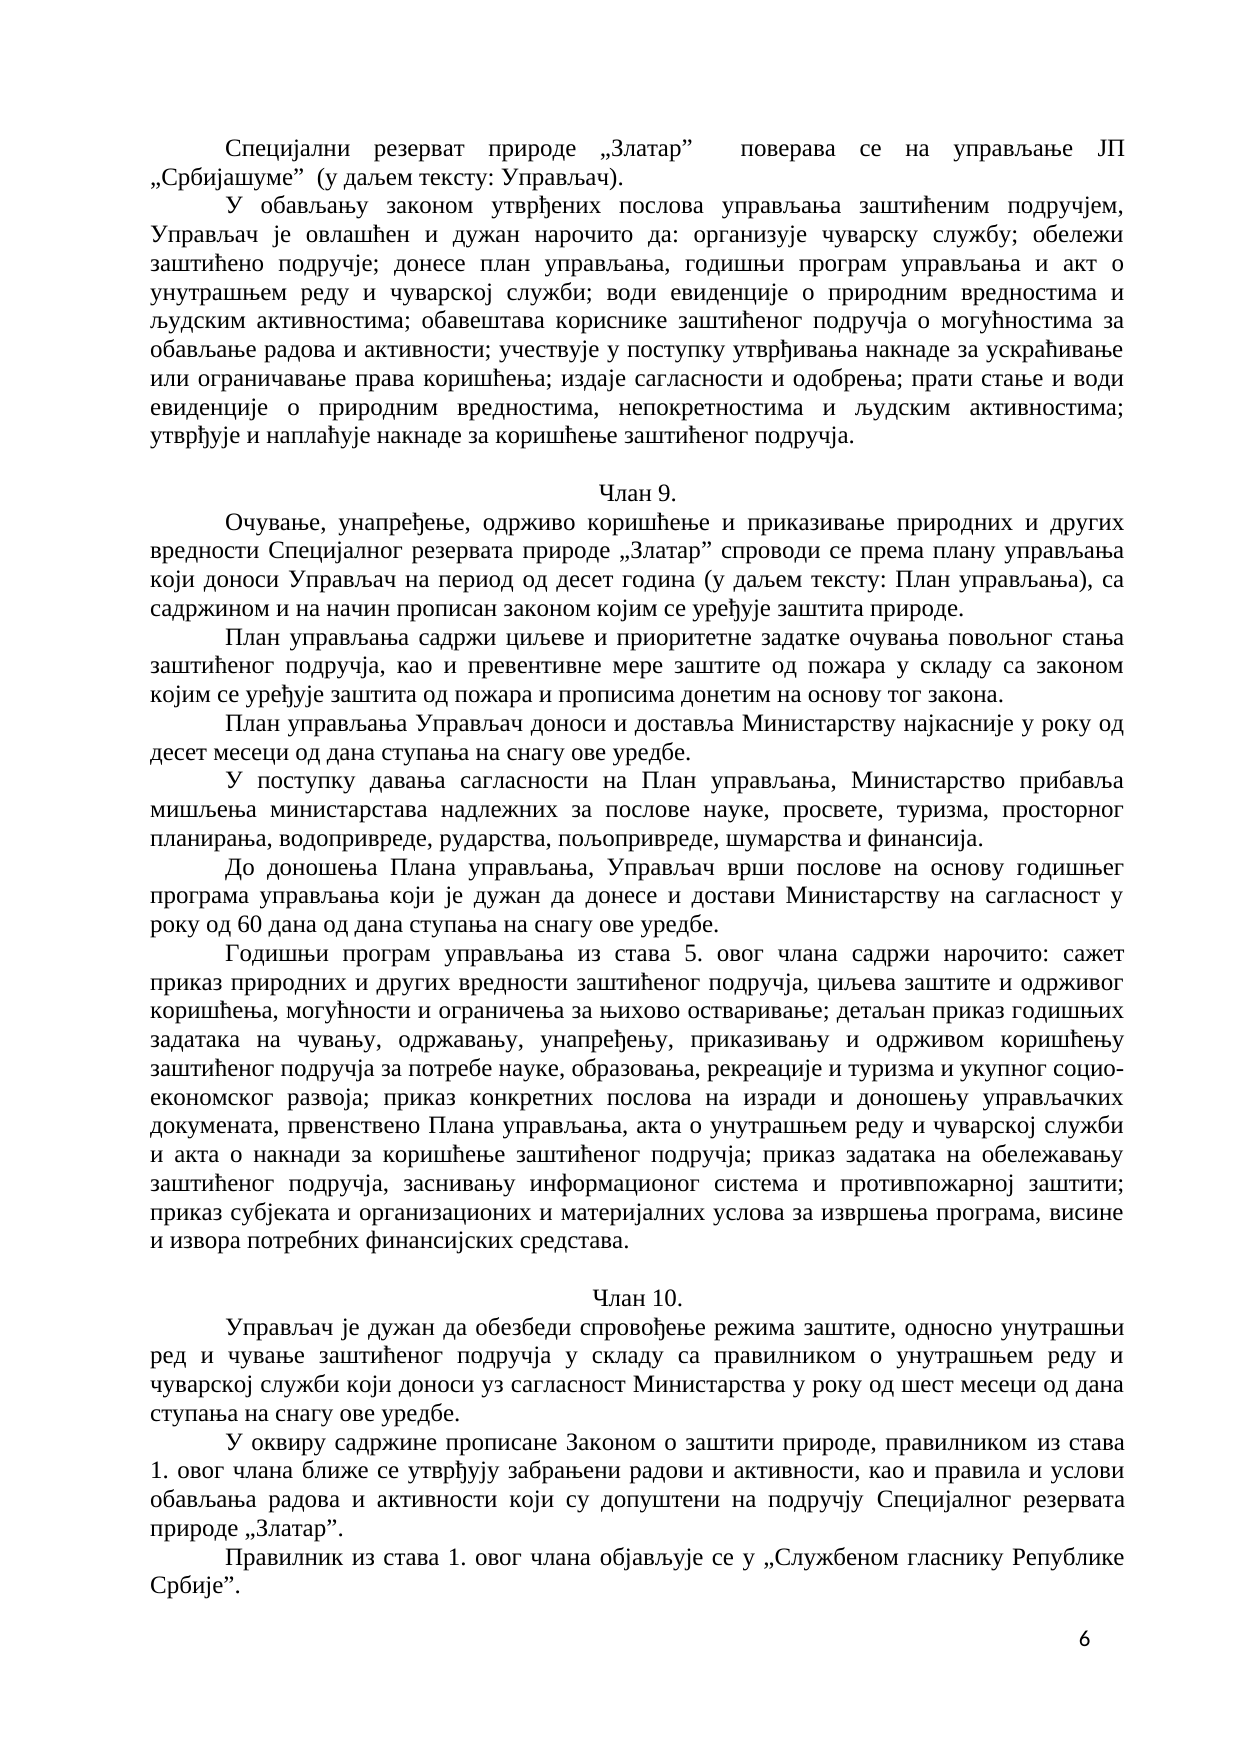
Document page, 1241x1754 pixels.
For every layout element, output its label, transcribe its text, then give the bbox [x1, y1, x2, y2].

text У оквиру садржине прописане Законом о заштити природе, правилником из става 1. овог члана ближе се утврђују забрањени радови и активности, као и правила и услови обављања радова и активности који су допуштени на подручју Специјалног резервата природе „Златар”. [150, 1427, 1125, 1542]
text Управљач је дужан да обезбеди спровођење режима заштите, односно унутрашњи ред и чување заштићеног подручја у складу са правилником о унутрашњем реду и чуварској служби који доноси уз сагласност Министарства у року од шест месеци од дана ступања на снагу ове уредбе. [150, 1312, 1125, 1427]
text Члан 10. [150, 1283, 1125, 1312]
text У поступку давања сагласности на План управљања, Министарство прибавља мишљења министарстава надлежних за послове науке, просвете, туризма, просторног планирања, водопривреде, рударства, пољопривреде, шумарства и финансија. [150, 765, 1125, 852]
text До доношења Плана управљања, Управљач врши послове на основу годишњег програма управљања који је дужан да донесе и достави Министарству на сагласност у року од 60 дана од дана ступања на снагу ове уредбе. [150, 852, 1125, 938]
text У обављању законом утврђених послова управљања заштићеним подручјем, Управљач је овлашћен и дужан нарочито да: организује чуварску службу; обележи заштићено подручје; донесе план управљања, годишњи програм управљања и акт о унутрашњем реду и чуварској служби; води евиденције о природним вредностима и људским активностима; обавештава кориснике заштићеног подручја о могућностима за обављање радова и активности; учествује у поступку утврђивања накнаде за ускраћивање или ограничавање права коришћења; издаје сагласности и одобрења; прати стање и води евиденције о природним вредностима, непокретностима и људским активностима; утврђује и наплаћује накнаде за коришћење заштићеног подручја. [150, 190, 1125, 449]
text Специјални резерват природе „Златар” поверава се на управљање ЈП „Србијашуме” (у даљем тексту: Управљач). [150, 133, 1125, 190]
text Годишњи програм управљања из става 5. овог члана садржи нарочито: сажет приказ природних и других вредности заштићеног подручја, циљева заштите и одрживог коришћења, могућности и ограничења за њихово остваривање; детаљан приказ годишњих задатака на чувању, одржавању, унапређењу, приказивању и одрживом коришћењу заштићеног подручја за потребе науке, образовања, рекреације и туризма и укупног социо-економског развоја; приказ конкретних послова на изради и доношењу управљачких докумената, првенствено Плана управљања, акта о унутрашњем реду и чуварској служби и акта о накнади за коришћење заштићеног подручја; приказ задатака на обележавању заштићеног подручја, заснивању информационог система и противпожарној заштити; приказ субјеката и организационих и материјалних услова за извршења програма, висине и извора потребних финансијских средстава. [150, 938, 1125, 1254]
text План управљања садржи циљеве и приоритетне задатке очувања повољног стања заштићеног подручја, као и превентивне мере заштите од пожара у складу са законом којим се уређује заштита од пожара и прописима донетим на основу тог закона. [150, 622, 1125, 708]
text Правилник из става 1. овог члана објављује се у „Службеном гласнику Републике Србије”. [150, 1542, 1125, 1599]
text План управљања Управљач доноси и доставља Министарству најкасније у року од десет месеци од дана ступања на снагу ове уредбе. [150, 708, 1125, 765]
text Очување, унапређење, одрживо коришћење и приказивање природних и других вредности Специјалног резервата природе „Златар” спроводи се према плану управљања који доноси Управљач на период од десет година (у даљем тексту: План управљања), са садржином и на начин прописан законом којим се уређује заштита природе. [150, 507, 1125, 622]
text Члан 9. [150, 478, 1125, 507]
